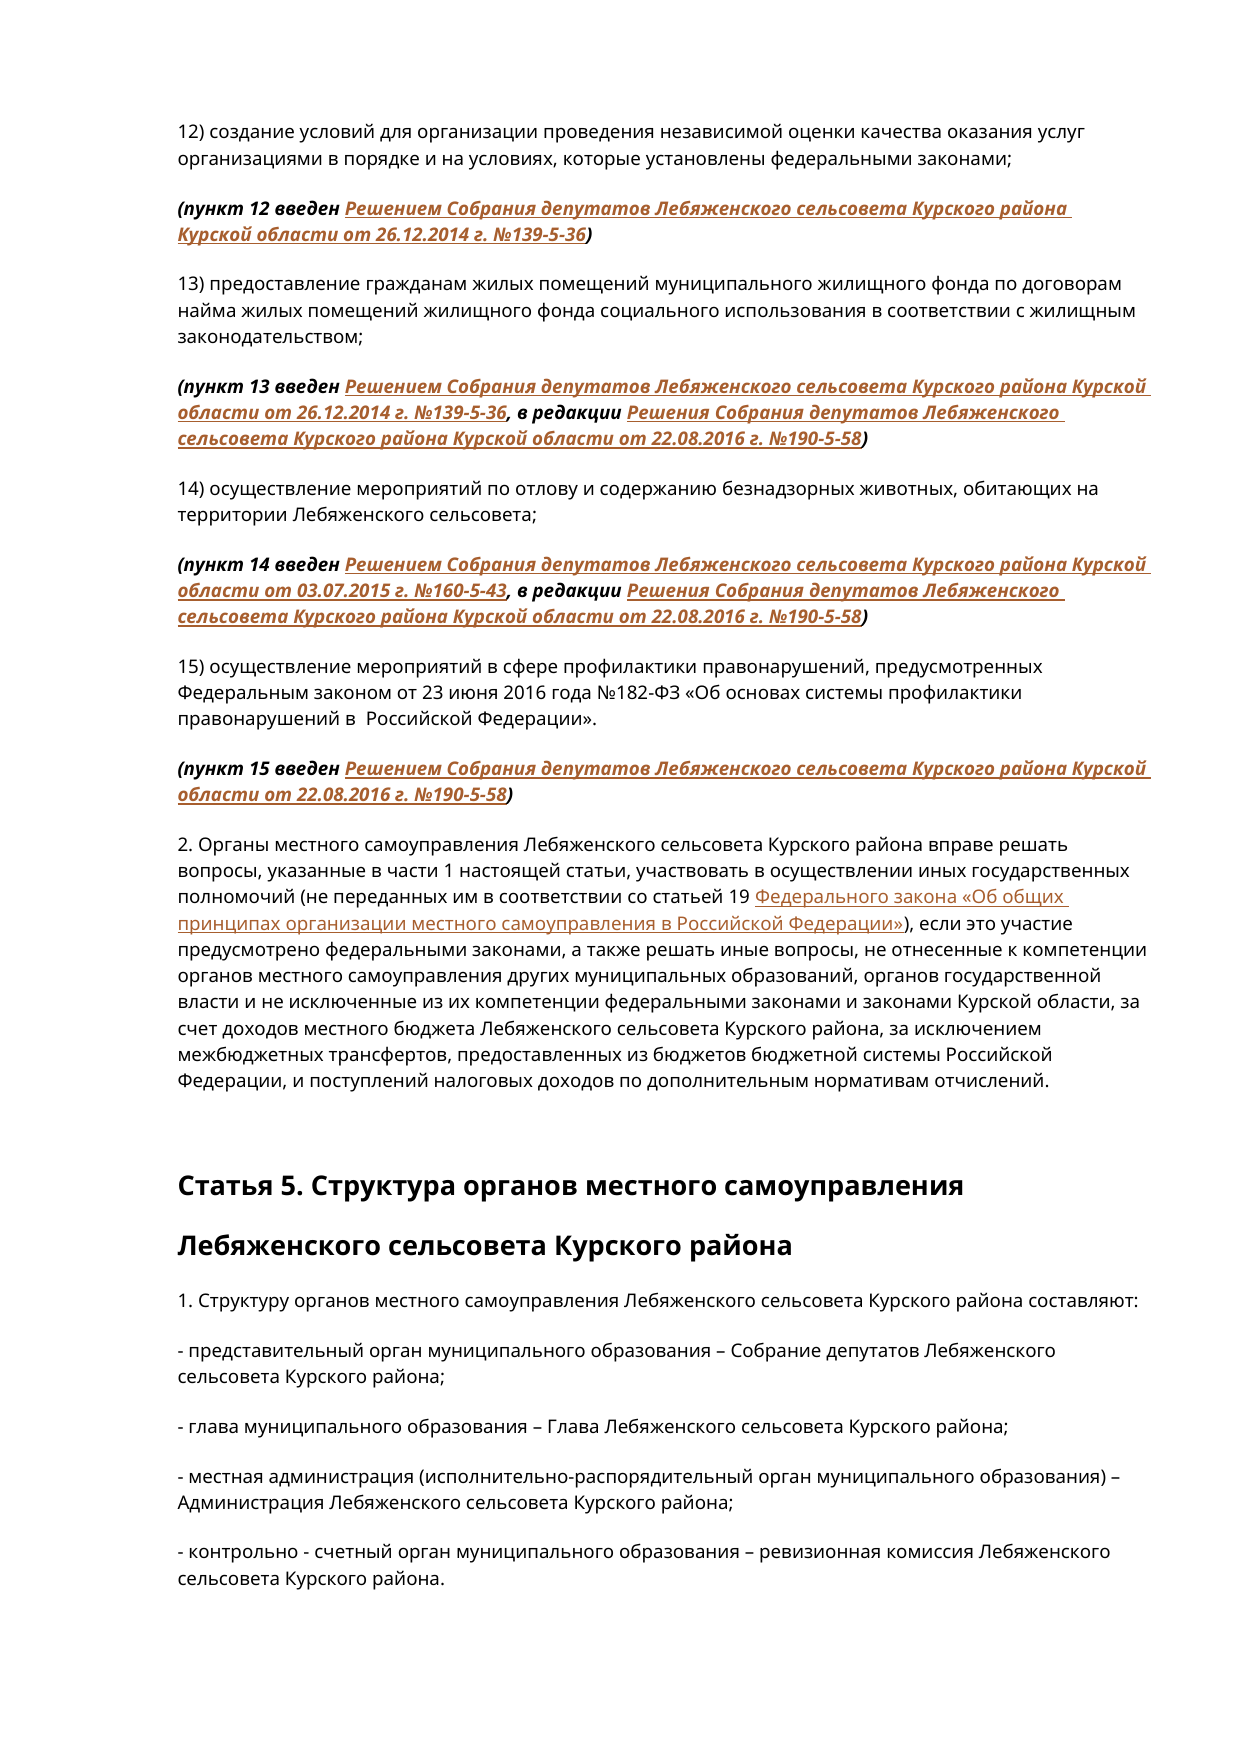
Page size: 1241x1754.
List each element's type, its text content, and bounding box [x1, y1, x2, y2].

text (пункт 12 введен Решением Собрания депутатов Лебяженского сельсовета Курского района Курской области от 26.12.2014 г. №139-5-36) [177, 194, 1122, 247]
text 2. Органы местного самоуправления Лебяженского сельсовета Курского района вправе решать вопросы, указанные в части 1 настоящей статьи, участвовать в осуществлении иных государственных полномочий (не переданных им в соответствии со статьей 19 Федерального закона «Об общих принципах организации местного самоуправления в Российской Федерации»), если это участие предусмотрено федеральными законами, а также решать иные вопросы, не отнесенные к компетенции органов местного самоуправления других муниципальных образований, органов государственной власти и не исключенные из их компетенции федеральными законами и законами Курской области, за счет доходов местного бюджета Лебяженского сельсовета Курского района, за исключением межбюджетных трансфертов, предоставленных из бюджетов бюджетной системы Российской Федерации, и поступлений налоговых доходов по дополнительным нормативам отчислений. [177, 831, 1152, 1093]
text Лебяженского сельсовета Курского района [177, 1227, 1152, 1263]
text 14) осуществление мероприятий по отлову и содержанию безнадзорных животных, обитающих на территории Лебяженского сельсовета; [177, 474, 1152, 527]
text (пункт 13 введен Решением Собрания депутатов Лебяженского сельсовета Курского района Курской области от 26.12.2014 г. №139-5-36, в редакции Решения Собрания депутатов Лебяженского сельсовета Курского района Курской области от 22.08.2016 г. №190-5-58) [177, 372, 1152, 451]
text - представительный орган муниципального образования – Собрание депутатов Лебяженского сельсовета Курского района; [177, 1337, 1152, 1389]
text (пункт 14 введен Решением Собрания депутатов Лебяженского сельсовета Курского района Курской области от 03.07.2015 г. №160-5-43, в редакции Решения Собрания депутатов Лебяженского сельсовета Курского района Курской области от 22.08.2016 г. №190-5-58) [177, 550, 1152, 629]
text 12) создание условий для организации проведения независимой оценки качества оказания услуг организациями в порядке и на условиях, которые установлены федеральными законами; [177, 118, 1122, 171]
text Статья 5. Структура органов местного самоуправления [177, 1166, 1152, 1203]
text - контрольно - счетный орган муниципального образования – ревизионная комиссия Лебяженского сельсовета Курского района. [177, 1538, 1152, 1591]
text - глава муниципального образования – Глава Лебяженского сельсовета Курского района; [177, 1412, 1152, 1439]
text 15) осуществление мероприятий в сфере профилактики правонарушений, предусмотренных Федеральным законом от 23 июня 2016 года №182-ФЗ «Об основах системы профилактики правонарушений в Российской Федерации». [177, 652, 1152, 731]
text 13) предоставление гражданам жилых помещений муниципального жилищного фонда по договорам найма жилых помещений жилищного фонда социального использования в соответствии с жилищным законодательством; [177, 270, 1152, 349]
text 1. Структуру органов местного самоуправления Лебяженского сельсовета Курского района составляют: [177, 1287, 1152, 1313]
text - местная администрация (исполнительно-распорядительный орган муниципального образования) – Администрация Лебяженского сельсовета Курского района; [177, 1462, 1152, 1515]
text (пункт 15 введен Решением Собрания депутатов Лебяженского сельсовета Курского района Курской области от 22.08.2016 г. №190-5-58) [177, 755, 1152, 807]
